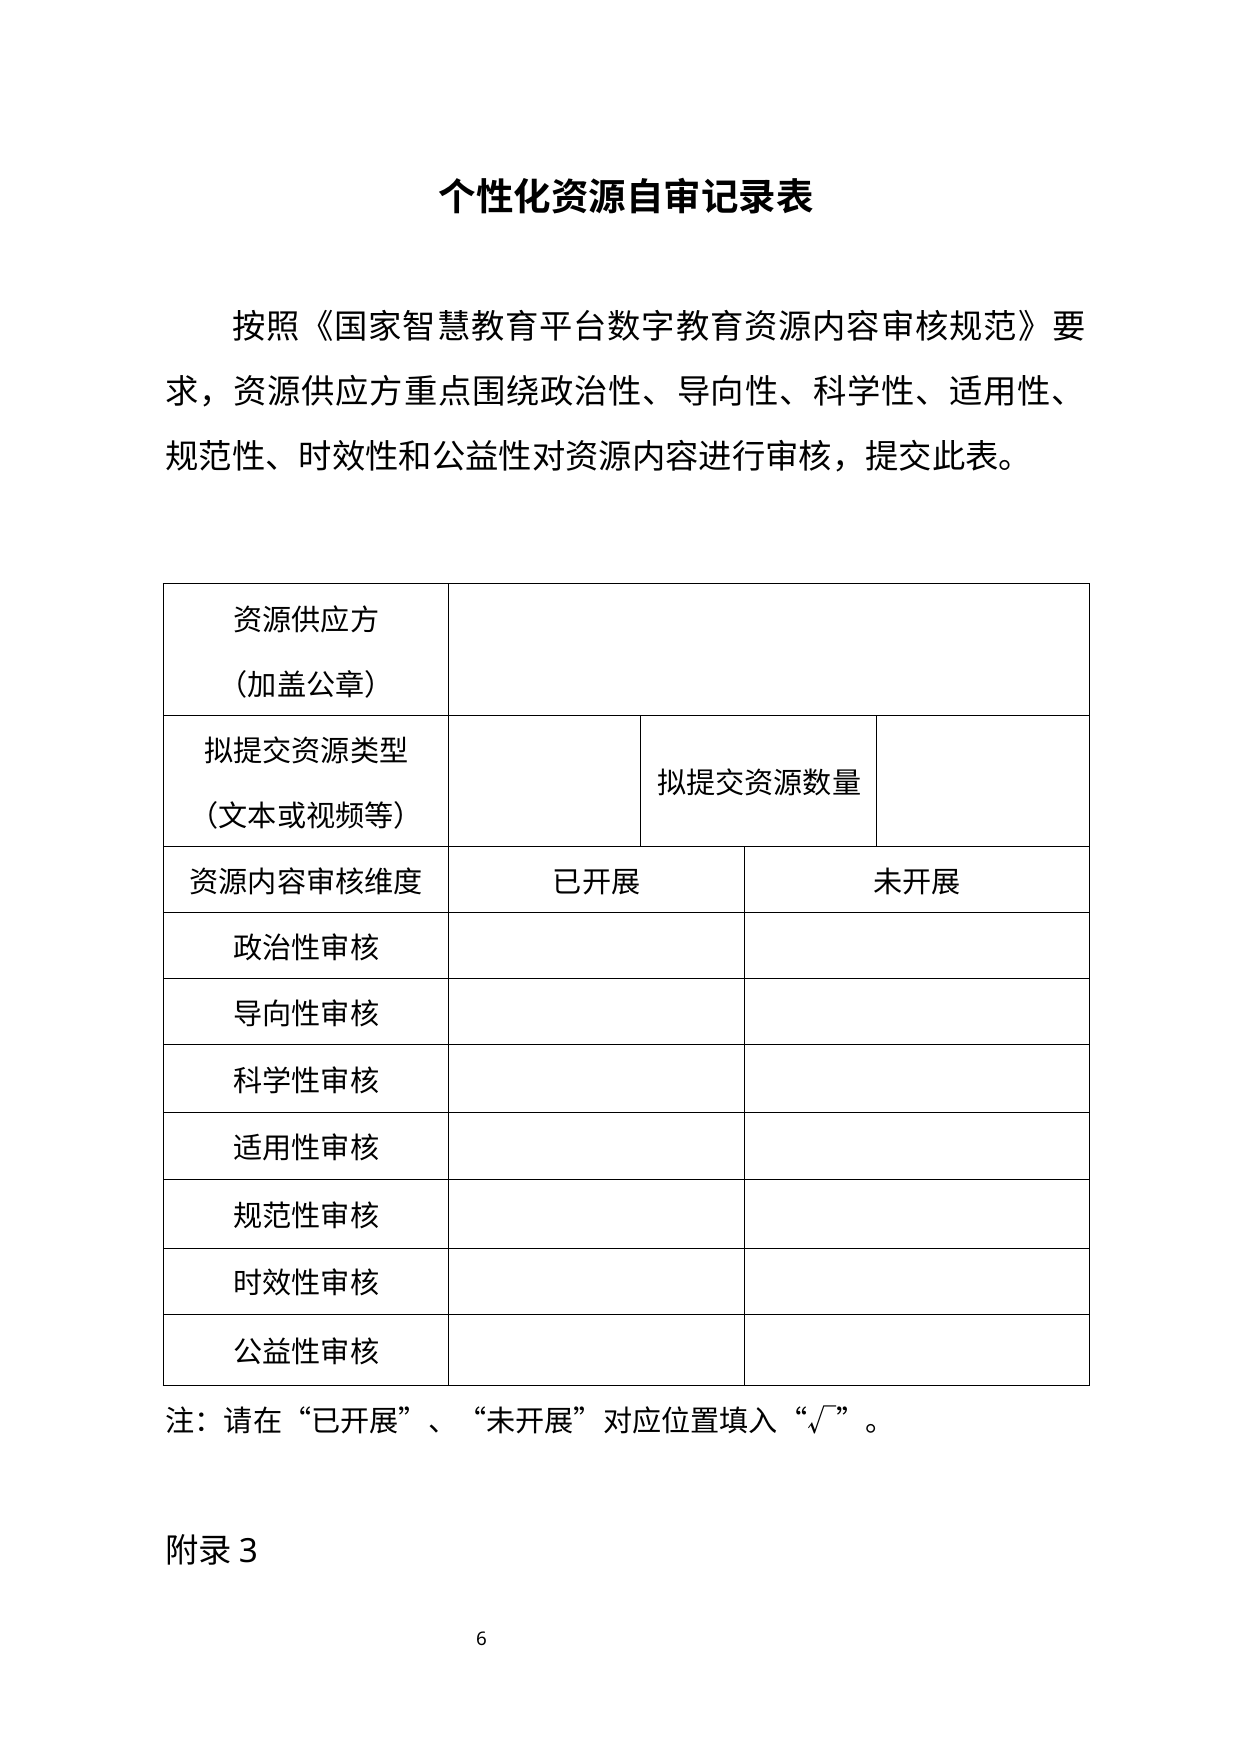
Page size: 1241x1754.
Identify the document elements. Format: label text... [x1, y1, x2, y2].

text 个性化资源自审记录表 [165, 162, 1087, 227]
table_cell 公益性审核 [164, 1315, 448, 1385]
table_header 资源供应方 （加盖公章） [164, 584, 448, 715]
table_cell [745, 1249, 1089, 1313]
table_cell 科学性审核 [164, 1045, 448, 1112]
table_cell 规范性审核 [164, 1180, 448, 1247]
table_header [449, 584, 1089, 715]
table_cell [745, 913, 1089, 978]
table_cell 未开展 [745, 847, 1089, 912]
table_cell [745, 1180, 1089, 1247]
table_cell 拟提交资源类型 （文本或视频等） [164, 716, 448, 846]
table_cell [449, 716, 640, 846]
table_cell [449, 1045, 744, 1112]
text 按照《国家智慧教育平台数字教育资源内容审核规范》要求，资源供应方重点围绕政治性、导向性、科学性、适用性、规范性、时效性和公益性对资源内容进行审核，提交此表。 [165, 292, 1087, 487]
text 附录3 [165, 1516, 1087, 1581]
table_cell [449, 979, 744, 1044]
table_cell [745, 1113, 1089, 1179]
table_cell [449, 1180, 744, 1247]
table_cell [745, 1315, 1089, 1385]
table_cell [745, 1045, 1089, 1112]
table_cell [449, 1315, 744, 1385]
table_cell 时效性审核 [164, 1249, 448, 1313]
table_cell 适用性审核 [164, 1113, 448, 1179]
table_cell 政治性审核 [164, 913, 448, 978]
table_cell 资源内容审核维度 [164, 847, 448, 912]
table_cell 拟提交资源数量 [641, 716, 876, 846]
table_cell 已开展 [449, 847, 744, 912]
table_cell 导向性审核 [164, 979, 448, 1044]
text 注：请在“已开展”、“未开展”对应位置填入“√”。 [165, 1386, 1087, 1451]
table_cell [745, 979, 1089, 1044]
table_cell [449, 913, 744, 978]
table_cell [449, 1249, 744, 1313]
table_cell [449, 1113, 744, 1179]
table_cell [877, 716, 1089, 846]
